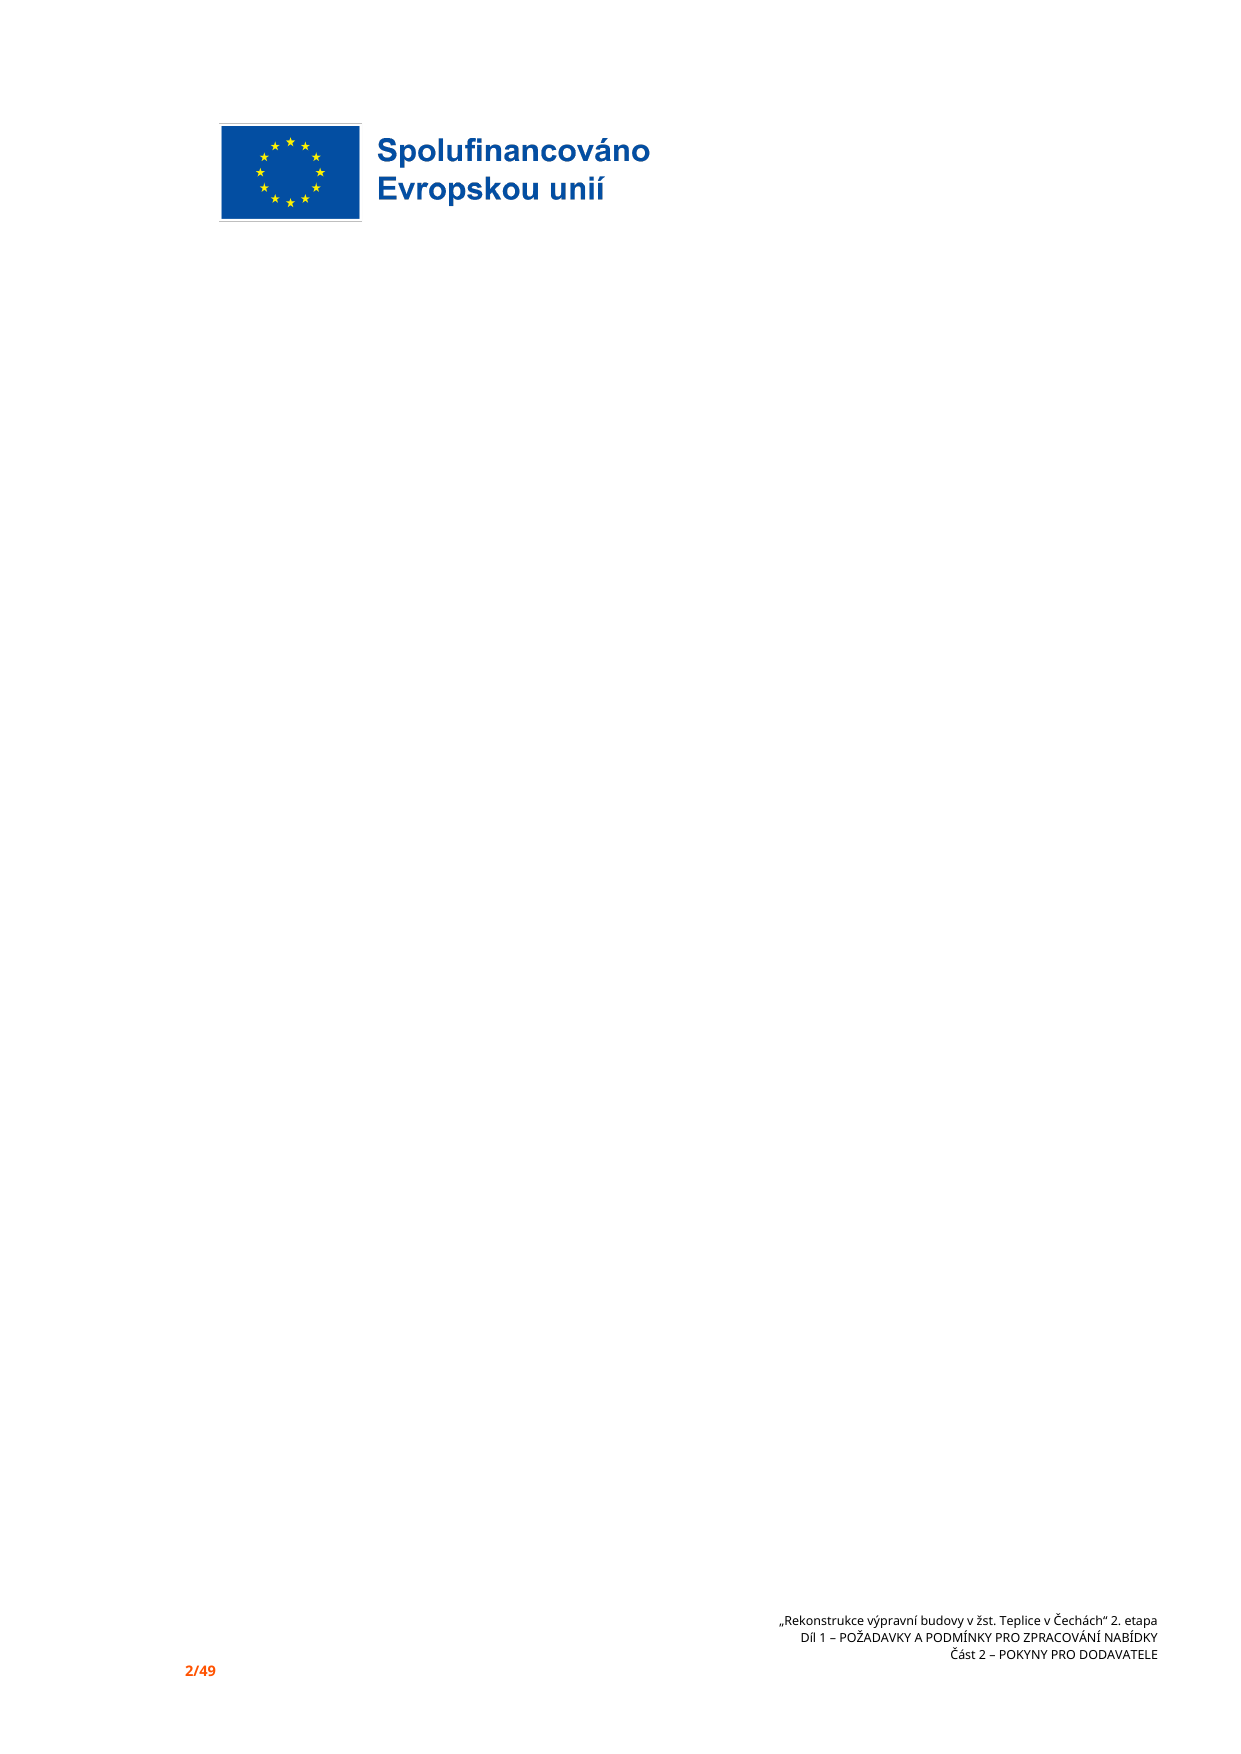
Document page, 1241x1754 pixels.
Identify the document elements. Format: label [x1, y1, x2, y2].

picture [215, 120, 710, 225]
